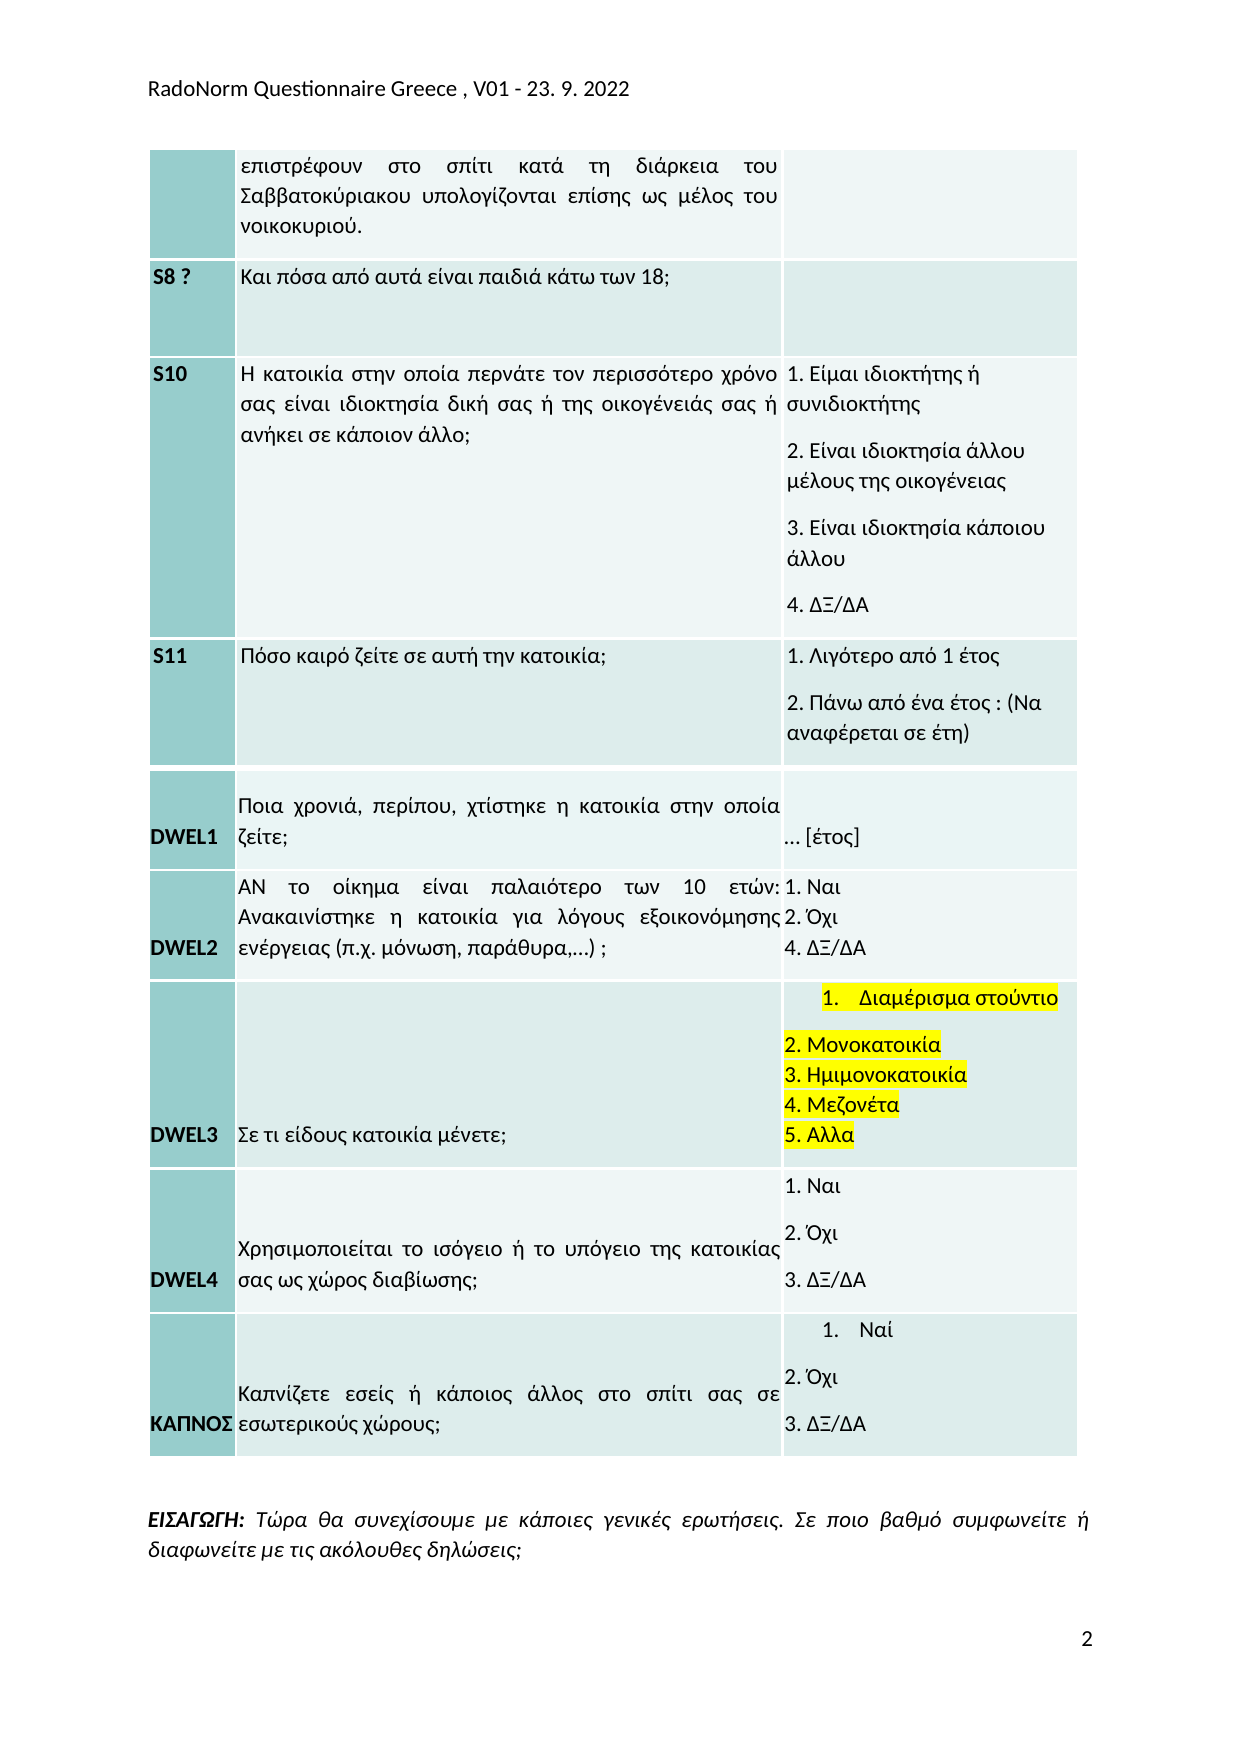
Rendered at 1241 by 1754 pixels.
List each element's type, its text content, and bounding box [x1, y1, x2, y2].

table_cell S7 ? [150, 150, 235, 258]
table_cell DWEL2 [150, 871, 235, 979]
table_cell 1. Λιγότερο από 1 έτος 2. Πάνω από ένα έτος : (Να αναφέρεται σε έτη) [784, 640, 1077, 765]
table_cell S11 [150, 640, 235, 765]
table_cell [784, 261, 1077, 356]
table_cell Χρησιμοποιείται το ισόγειο ή το υπόγειο της κατοικίας σας ως χώρος διαβίωσης; [237, 1170, 781, 1312]
table_cell 1. Είμαι ιδιοκτήτης ή συνιδιοκτήτης 2. Είναι ιδιοκτησία άλλου μέλους της οικογένειας 3. Είναι ιδιοκτησία κάποιου άλλου 4. ΔΞ/ΔΑ [784, 358, 1077, 637]
table_cell 1. Ναι 2. Όχι 4. ΔΞ/ΔΑ [784, 871, 1077, 979]
table_cell DWEL1 [150, 771, 235, 869]
table_cell Διαμέρισμα στούντιο 2. Μονοκατοικία 3. Ημιμονοκατοικία 4. Μεζονέτα 5. Αλλα [784, 982, 1077, 1167]
table_cell Καπνίζετε εσείς ή κάποιος άλλος στο σπίτι σας σε εσωτερικούς χώρους; [237, 1314, 781, 1456]
text ΕΙΣΑΓΩΓΗ: Τώρα θα συνεχίσουμε με κάποιες γενικές ερωτήσεις. Σε ποιο βαθμό συμφωνείτε ή διαφωνείτε με τις ακόλουθες δηλώσεις; [148, 1505, 1093, 1563]
table_cell … [έτος] [784, 771, 1077, 869]
table_cell DWEL3 [150, 982, 235, 1167]
table_cell Σε τι είδους κατοικία μένετε; [237, 982, 781, 1167]
table_cell [784, 150, 1077, 258]
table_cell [237, 150, 781, 258]
table_cell ΑΝ το οίκημα είναι παλαιότερο των 10 ετών: Ανακαινίστηκε η κατοικία για λόγους εξοικονόμησης ενέργειας (π.χ. μόνωση, παράθυρα,…) ; [237, 871, 781, 979]
table_cell Ποια χρονιά, περίπου, χτίστηκε η κατοικία στην οποία ζείτε; [237, 771, 781, 869]
table_cell S8 ? [150, 261, 235, 356]
table_cell Πόσο καιρό ζείτε σε αυτή την κατοικία; [237, 640, 781, 765]
table_cell 1. Ναι 2. Όχι 3. ΔΞ/ΔΑ [784, 1170, 1077, 1312]
table_cell Η κατοικία στην οποία περνάτε τον περισσότερο χρόνο σας είναι ιδιοκτησία δική σας ή της οικογένειάς σας ή ανήκει σε κάποιον άλλο; [237, 358, 781, 637]
table_cell DWEL4 [150, 1170, 235, 1312]
table_cell S10 [150, 358, 235, 637]
table_cell Και πόσα από αυτά είναι παιδιά κάτω των 18; [237, 261, 781, 356]
table_cell Ναί 2. Όχι 3. ΔΞ/ΔΑ [784, 1314, 1077, 1456]
table_cell ΚΑΠΝΟΣ [150, 1314, 235, 1456]
